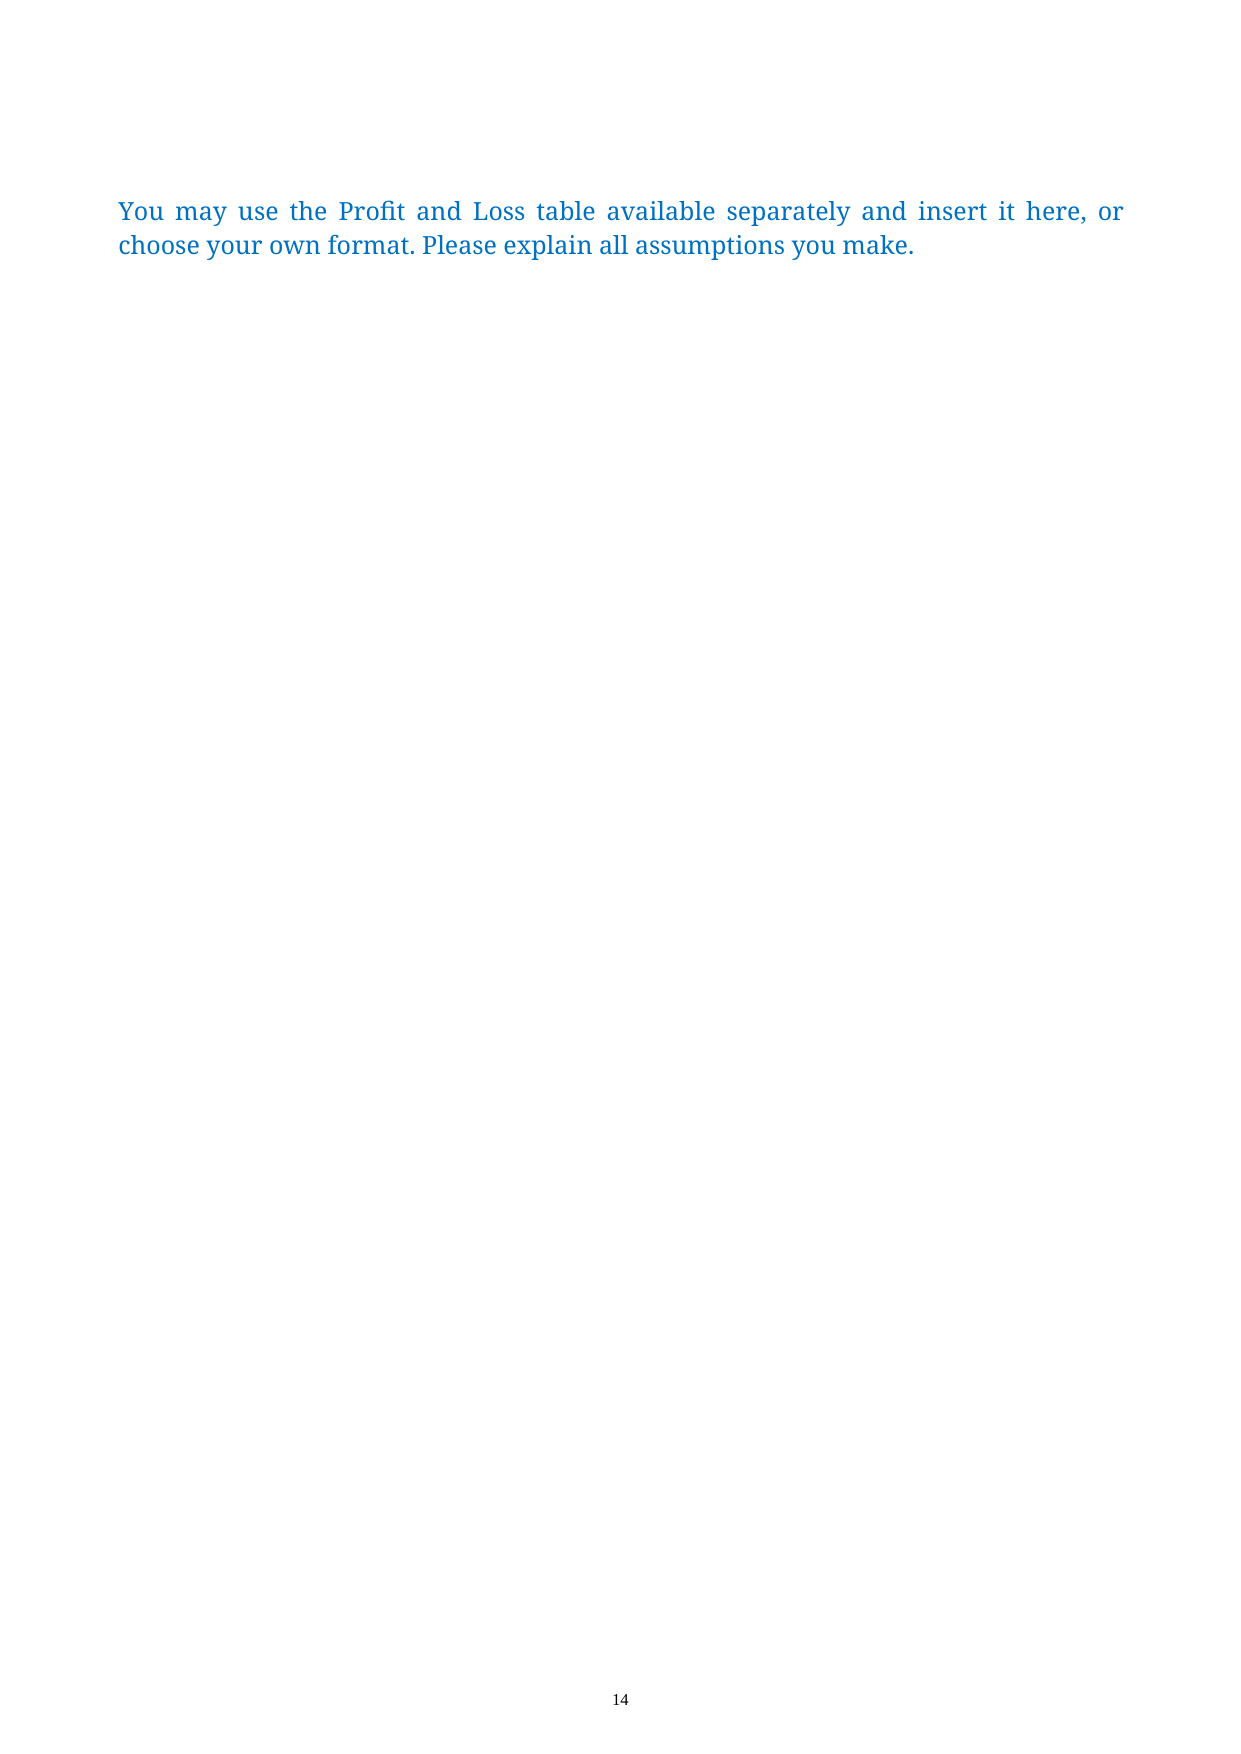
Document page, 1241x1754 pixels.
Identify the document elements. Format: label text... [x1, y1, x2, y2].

text You may use the Profit and Loss table available separately and insert it here, or choose your own format. Please explain all assumptions you make. [118, 194, 1125, 262]
